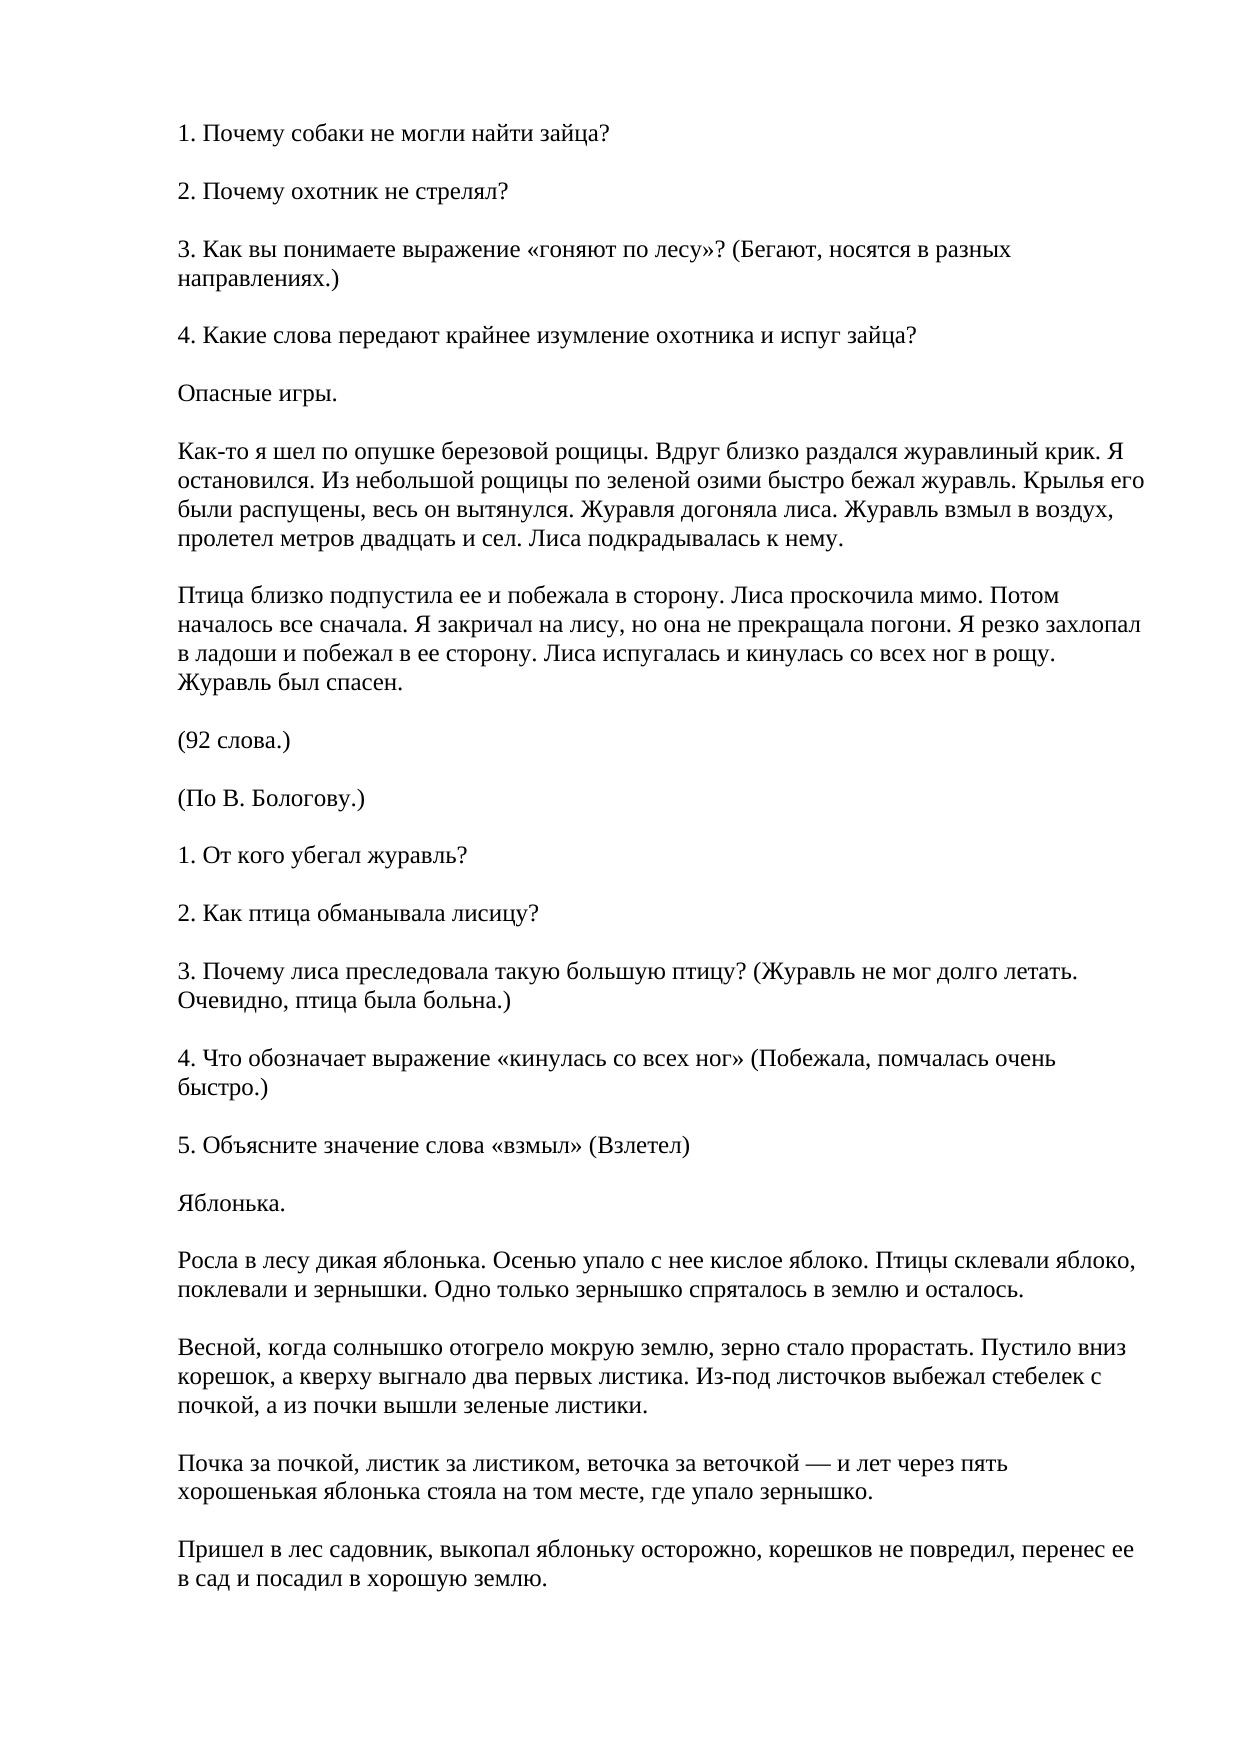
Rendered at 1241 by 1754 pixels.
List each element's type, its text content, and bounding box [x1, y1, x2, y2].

text 3. Почему лиса преследовала такую большую птицу? (Журавль не мог долго летать. Очевидно, птица была больна.) [177, 956, 1152, 1014]
text 1. Почему собаки не могли найти зайца? [177, 118, 1152, 147]
text Весной, когда солнышко отогрело мокрую землю, зерно стало прорастать. Пустило вниз корешок, а кверху выгнало два первых листика. Из-под листочков выбежал стебелек с почкой, а из почки вышли зеленые листики. [177, 1332, 1152, 1418]
text 2. Почему охотник не стрелял? [177, 176, 1152, 205]
text Яблонька. [177, 1188, 1152, 1216]
text 2. Как птица обманывала лисицу? [177, 898, 1152, 927]
text Птица близко подпустила ее и побежала в сторону. Лиса проскочила мимо. Потом началось все сначала. Я закричал на лису, но она не прекращала погони. Я резко захлопал в ладоши и побежал в ее сторону. Лиса испугалась и кинулась со всех ног в рощу. Журавль был спасен. [177, 581, 1152, 696]
text 5. Объясните значение слова «взмыл» (Взлетел) [177, 1130, 1152, 1158]
text 4. Какие слова передают крайнее изумление охотника и испуг зайца? [177, 321, 1152, 349]
text Росла в лесу дикая яблонька. Осенью упало с нее кислое яблоко. Птицы склевали яблоко, поклевали и зернышки. Одно только зернышко спряталось в землю и осталось. [177, 1246, 1152, 1303]
text Опасные игры. [177, 378, 1152, 407]
text 1. От кого убегал журавль? [177, 841, 1152, 869]
text Почка за почкой, листик за листиком, веточка за веточкой — и лет через пять хорошенькая яблонька стояла на том месте, где упало зернышко. [177, 1448, 1152, 1505]
text Пришел в лес садовник, выкопал яблоньку осторожно, корешков не повредил, перенес ее в сад и посадил в хорошую землю. [177, 1534, 1152, 1592]
text (92 слова.) [177, 725, 1152, 753]
text (По В. Бологову.) [177, 783, 1152, 811]
text 4. Что обозначает выражение «кинулась со всех ног» (Побежала, помчалась очень быстро.) [177, 1043, 1152, 1101]
text 3. Как вы понимаете выражение «гоняют по лесу»? (Бегают, носятся в разных направлениях.) [177, 234, 1152, 291]
text Как-то я шел по опушке березовой рощицы. Вдруг близко раздался журавлиный крик. Я остановился. Из небольшой рощицы по зеленой озими быстро бежал журавль. Крылья его были распущены, весь он вытянулся. Журавля догоняла лиса. Журавль взмыл в воздух, пролетел метров двадцать и сел. Лиса подкрадывалась к нему. [177, 436, 1152, 551]
